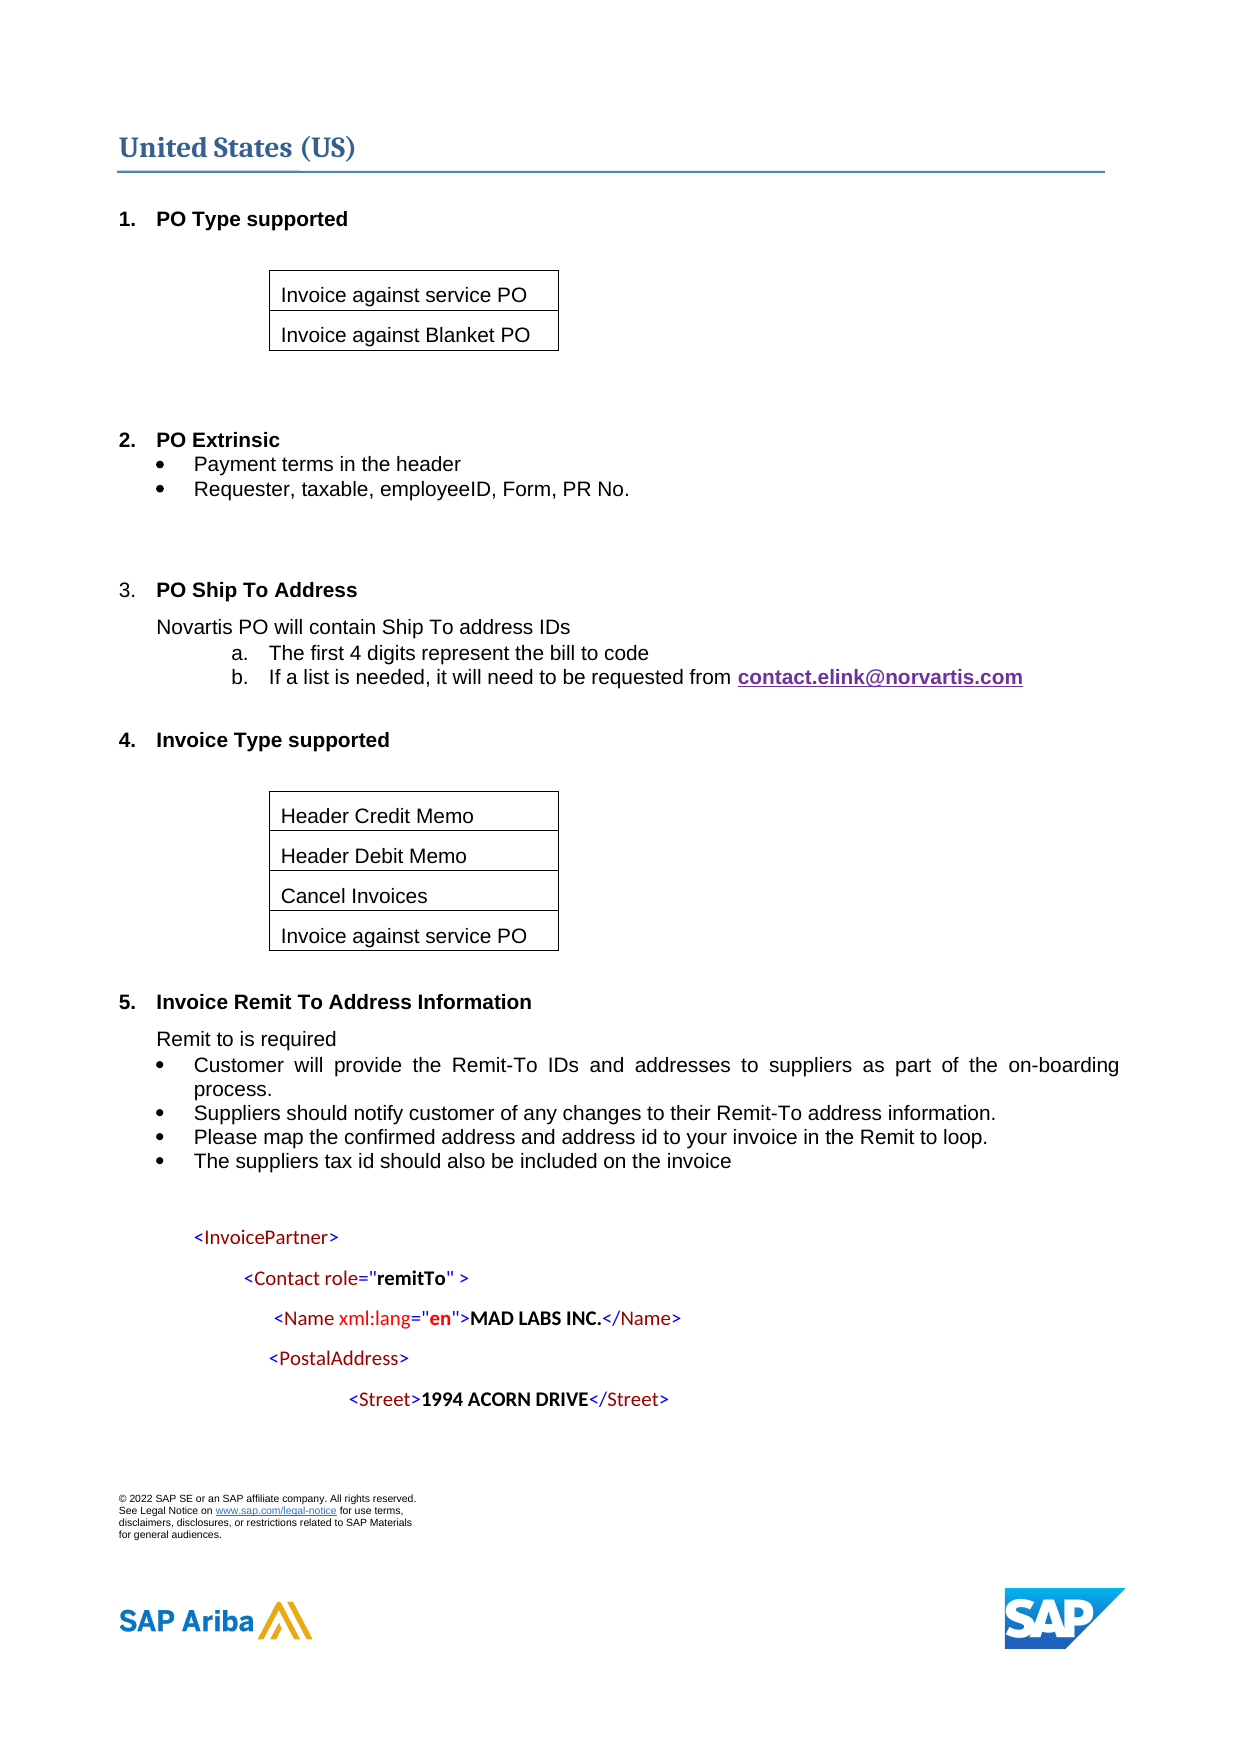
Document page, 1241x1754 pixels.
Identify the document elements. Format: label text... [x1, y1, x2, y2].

text <Street>1994 ACORN DRIVE</Street> [319, 1386, 1121, 1411]
text <Name xml:lang="en">MAD LABS INC.</Name> [244, 1305, 1121, 1331]
list PO Extrinsic [119, 428, 1121, 452]
text <InvoicePartner> [194, 1224, 1121, 1250]
list Requester, taxable, employeeID, Form, PR No. [156, 476, 1121, 500]
list The suppliers tax id should also be included on the invoice [156, 1149, 1121, 1173]
list PO Type supported [119, 207, 1121, 231]
text Remit to is required [119, 1026, 1121, 1050]
text Novartis PO will contain Ship To address IDs [156, 614, 1121, 638]
table_header Header Credit Memo [270, 792, 558, 830]
picture [1004, 1590, 1126, 1649]
table_cell Invoice against service PO [270, 911, 558, 950]
table_header Invoice against service PO [270, 271, 558, 310]
text <Contact role="remitTo" > [244, 1265, 1121, 1290]
picture [119, 1601, 313, 1640]
text United States (US) [119, 131, 1121, 165]
list Payment terms in the header [156, 452, 1121, 476]
list Invoice Remit To Address Information [119, 990, 1121, 1014]
table_cell Invoice against Blanket PO [270, 311, 558, 349]
table_cell Header Debit Memo [270, 831, 558, 870]
list The first 4 digits represent the bill to code [231, 641, 1121, 665]
list Invoice Type supported [119, 728, 1121, 752]
list If a list is needed, it will need to be requested from contact.elink@norvartis.com [231, 665, 1121, 689]
list Customer will provide the Remit-To IDs and addresses to suppliers as part of the on-boarding process. [156, 1053, 1121, 1101]
list Suppliers should notify customer of any changes to their Remit-To address information. [156, 1101, 1121, 1125]
table_cell Cancel Invoices [270, 871, 558, 910]
list Please map the confirmed address and address id to your invoice in the Remit to loop. [156, 1125, 1121, 1149]
text <PostalAddress> [244, 1346, 1121, 1371]
list PO Ship To Address [119, 578, 1121, 602]
